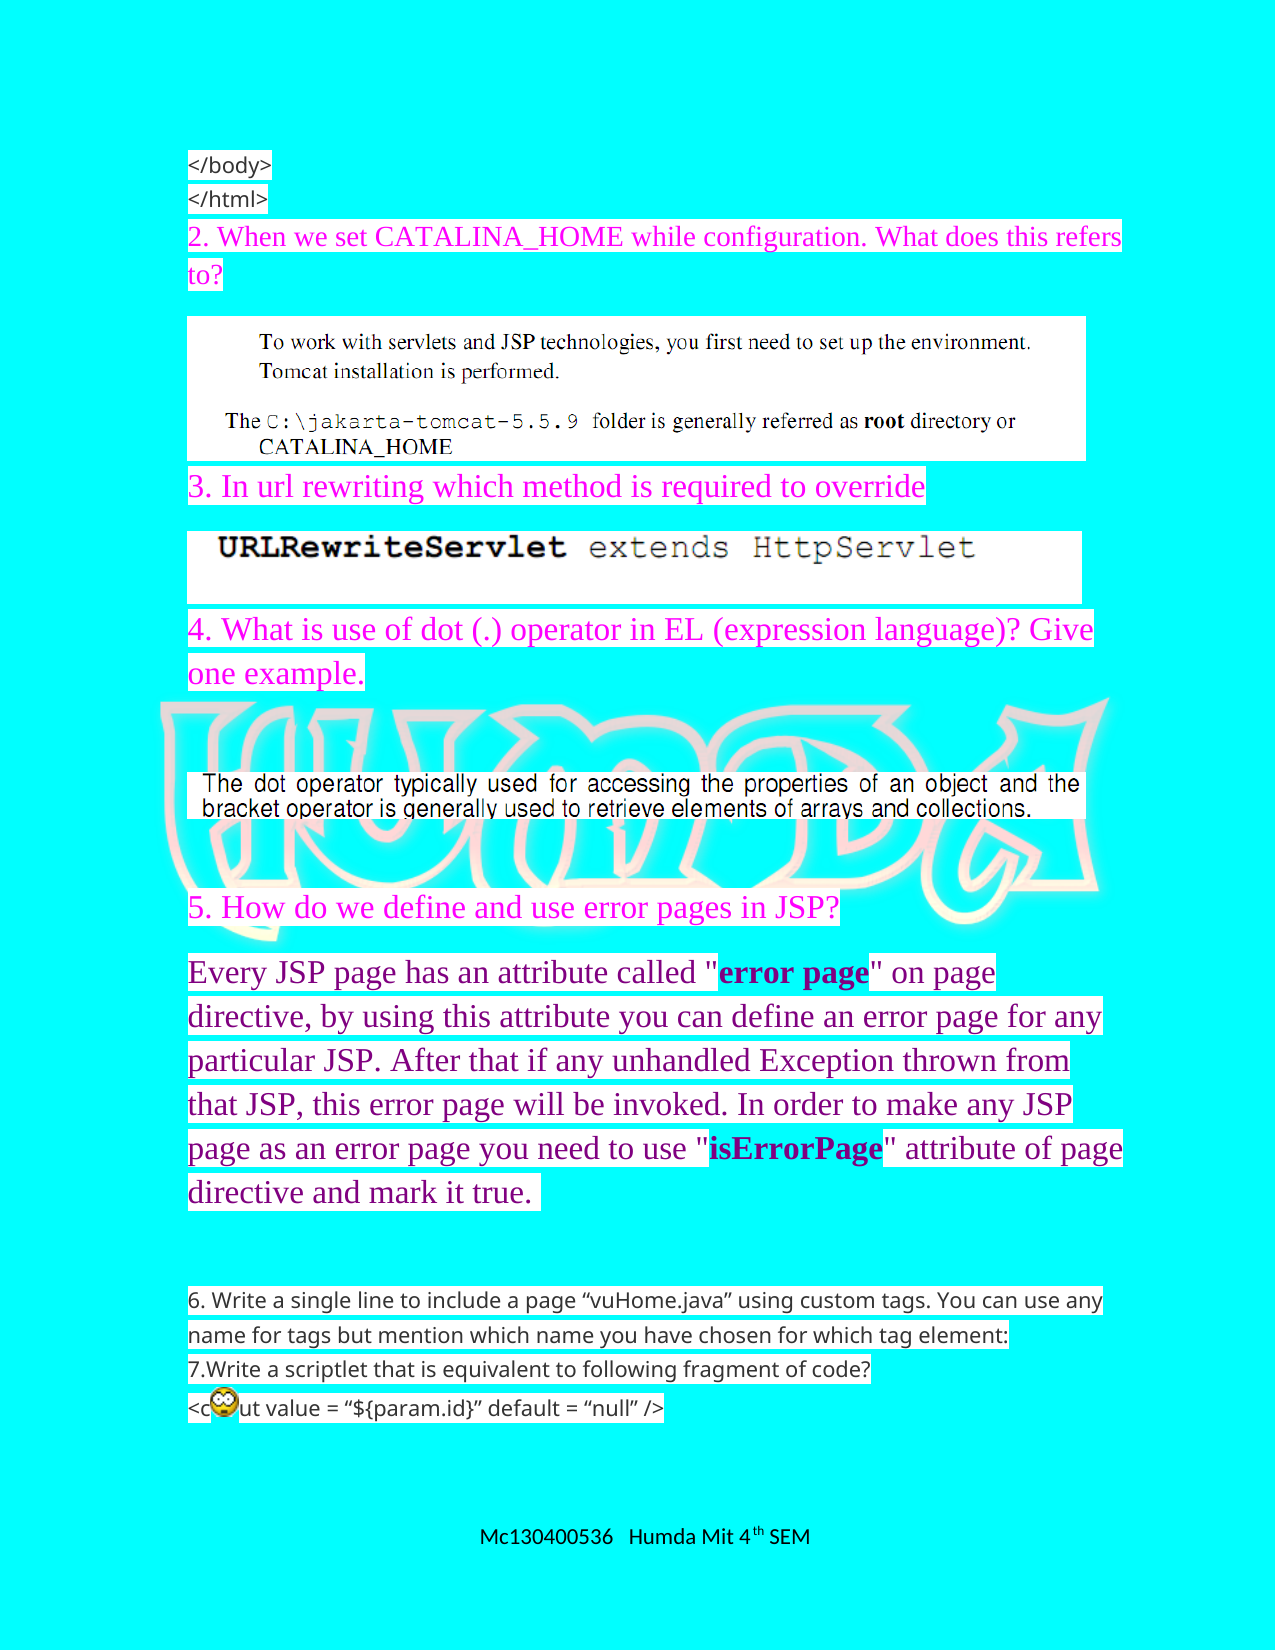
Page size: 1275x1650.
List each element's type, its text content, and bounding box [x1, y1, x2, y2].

picture [187, 531, 1082, 604]
picture [210, 1387, 239, 1417]
text Every JSP page has an attribute called "error page" on page directive, by using this attribute you can define an error page for any particular JSP. After that if any unhandled Exception thrown from that JSP, this error page will be invoked. In order to make any JSP page as an error page you need to use "isErrorPage" attribute of page directive and mark it true. 6. Write a single line to include a page “vuHome.java” using custom tags. You can use any name for tags but mention which name you have chosen for which tag element: 7.Write a scriptlet that is equivalent to following fragment of code? <cut value = “${param.id}” default = “null” /> [187, 952, 1125, 1423]
text 5. How do we define and use error pages in JSP? [187, 843, 1125, 926]
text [187, 150, 1125, 291]
picture [187, 772, 1086, 819]
picture [187, 316, 1086, 461]
